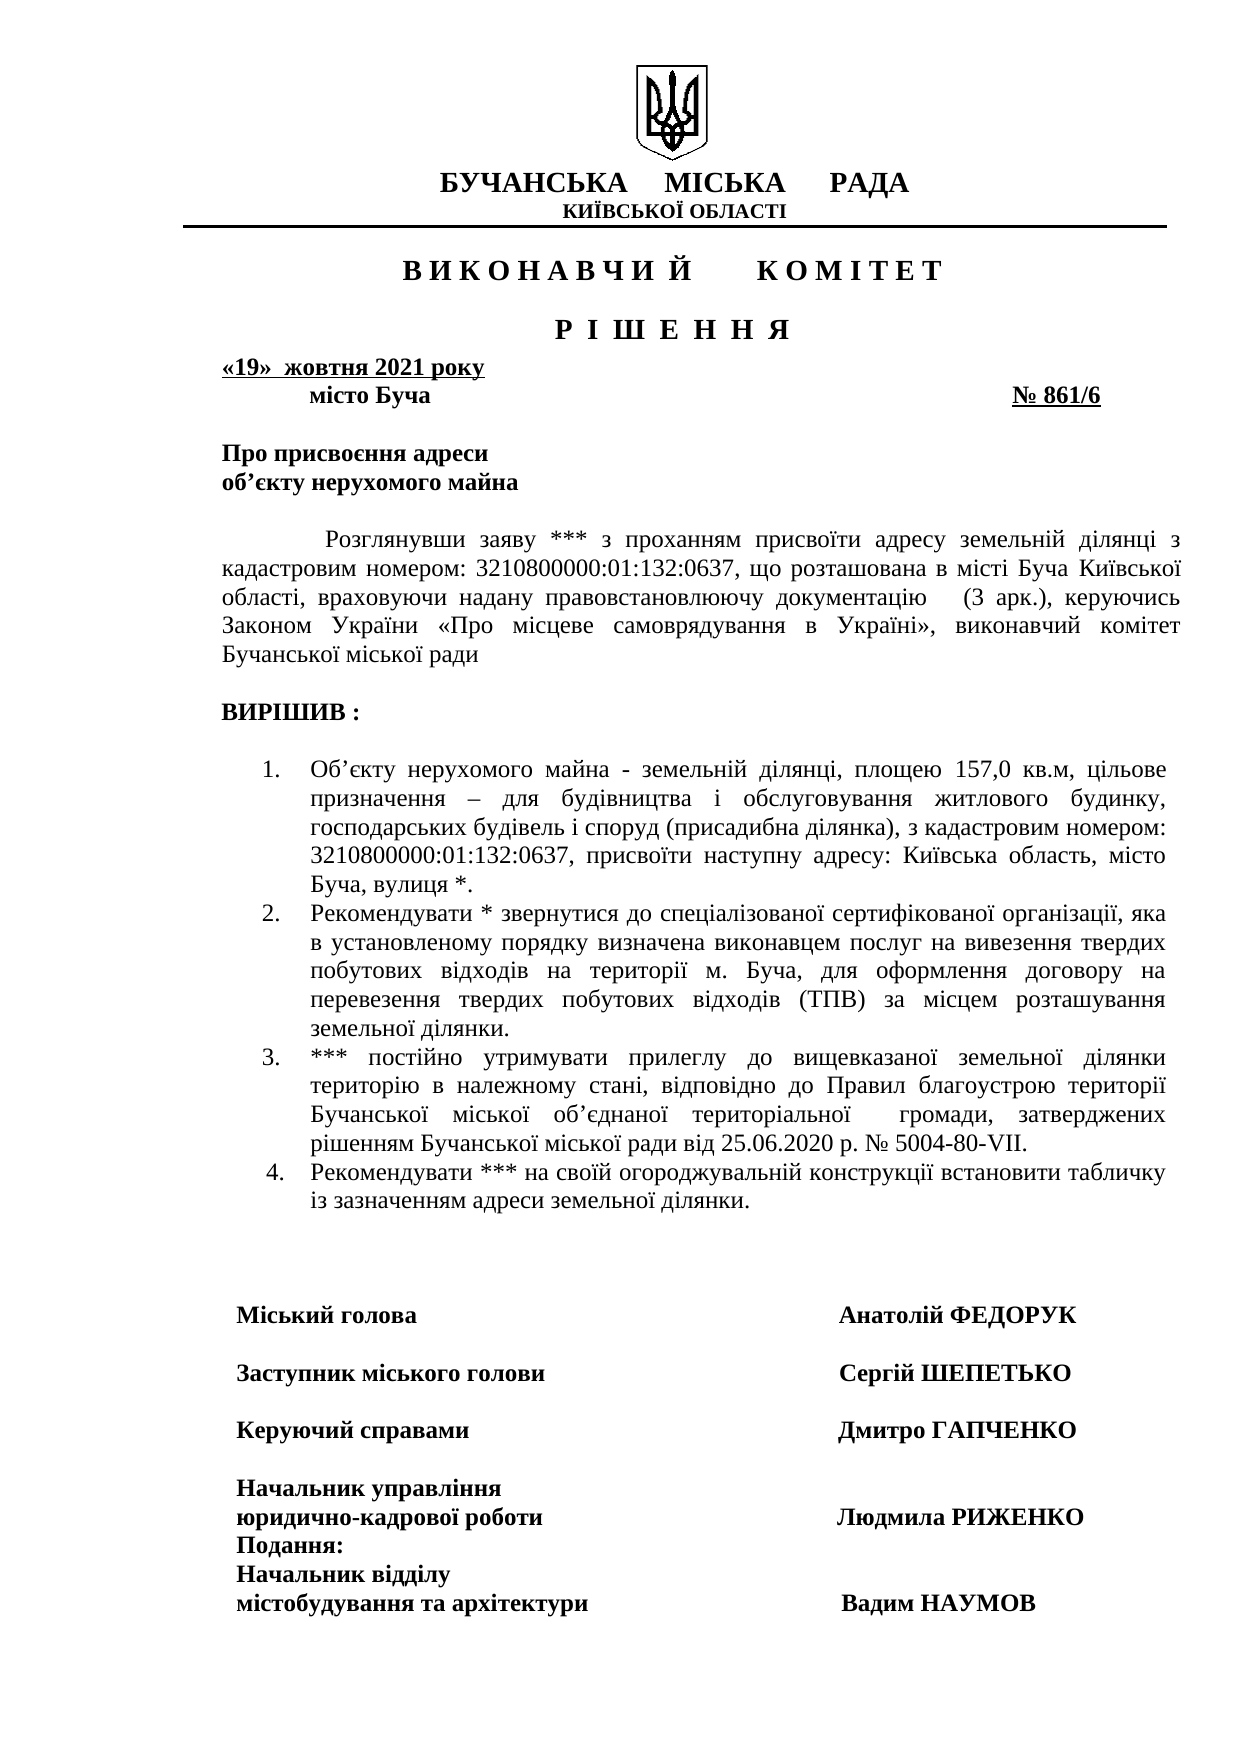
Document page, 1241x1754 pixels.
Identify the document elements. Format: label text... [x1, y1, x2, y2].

text місто Буча № 861/6 [222, 380, 1167, 409]
text В И К О Н А В Ч И Й К О М І Т Е Т [177, 253, 1167, 287]
text Розглянувши заяву *** з проханням присвоїти адресу земельній ділянці з кадастровим номером: 3210800000:01:132:0637, що розташована в місті Буча Київської області, враховуючи надану правовстановлюючу документацію (3 арк.), керуючись Законом України «Про місцеве самоврядування в Україні», виконавчий комітет Бучанської міської ради [222, 524, 1181, 668]
text Подання: [236, 1530, 1167, 1559]
text об’єкту нерухомого майна [222, 467, 1167, 495]
text Керуючий справами Дмитро ГАПЧЕНКО [236, 1415, 1167, 1444]
text Про присвоєння адреси [222, 438, 1167, 467]
text Начальник управління [236, 1473, 1167, 1502]
text ВИРІШИВ : [177, 697, 1167, 725]
list Рекомендувати *** на своїй огороджувальній конструкції встановити табличку із зазначенням адреси земельної ділянки. [266, 1157, 1167, 1214]
text юридично-кадрової роботи Людмила РИЖЕНКО [236, 1502, 1167, 1530]
list *** постійно утримувати прилеглу до вищевказаної земельної ділянки територію в належному стані, відповідно до Правил благоустрою території Бучанської міської об’єднаної територіальної громади, затверджених рішенням Бучанської міської ради від 25.06.2020 р. № 5004-80-VII. [262, 1042, 1167, 1157]
text містобудування та архітектури Вадим НАУМОВ [236, 1588, 1167, 1617]
list Рекомендувати * звернутися до спеціалізованої сертифікованої організації, яка в установленому порядку визначена виконавцем послуг на вивезення твердих побутових відходів на території м. Буча, для оформлення договору на перевезення твердих побутових відходів (ТПВ) за місцем розташування земельної ділянки. [262, 898, 1167, 1042]
text Р І Ш Е Н Н Я [177, 312, 1167, 345]
text «19» жовтня 2021 року [222, 352, 1167, 380]
list Об’єкту нерухомого майна - земельній ділянці, площею 157,0 кв.м, цільове призначення – для будівництва і обслуговування житлового будинку, господарських будівель і споруд (присадибна ділянка), з кадастровим номером: 3210800000:01:132:0637, присвоїти наступну адресу: Київська область, місто Буча, вулиця *. [262, 754, 1167, 898]
text БУЧАНСЬКА МІСЬКА РАДА [183, 165, 1167, 199]
text Начальник відділу [236, 1559, 1167, 1588]
text Міський голова Анатолій ФЕДОРУК [236, 1300, 1167, 1329]
text КИЇВСЬКОЇ ОБЛАСТІ [183, 199, 1167, 225]
text Заступник міського голови Сергій ШЕПЕТЬКО [236, 1358, 1167, 1387]
